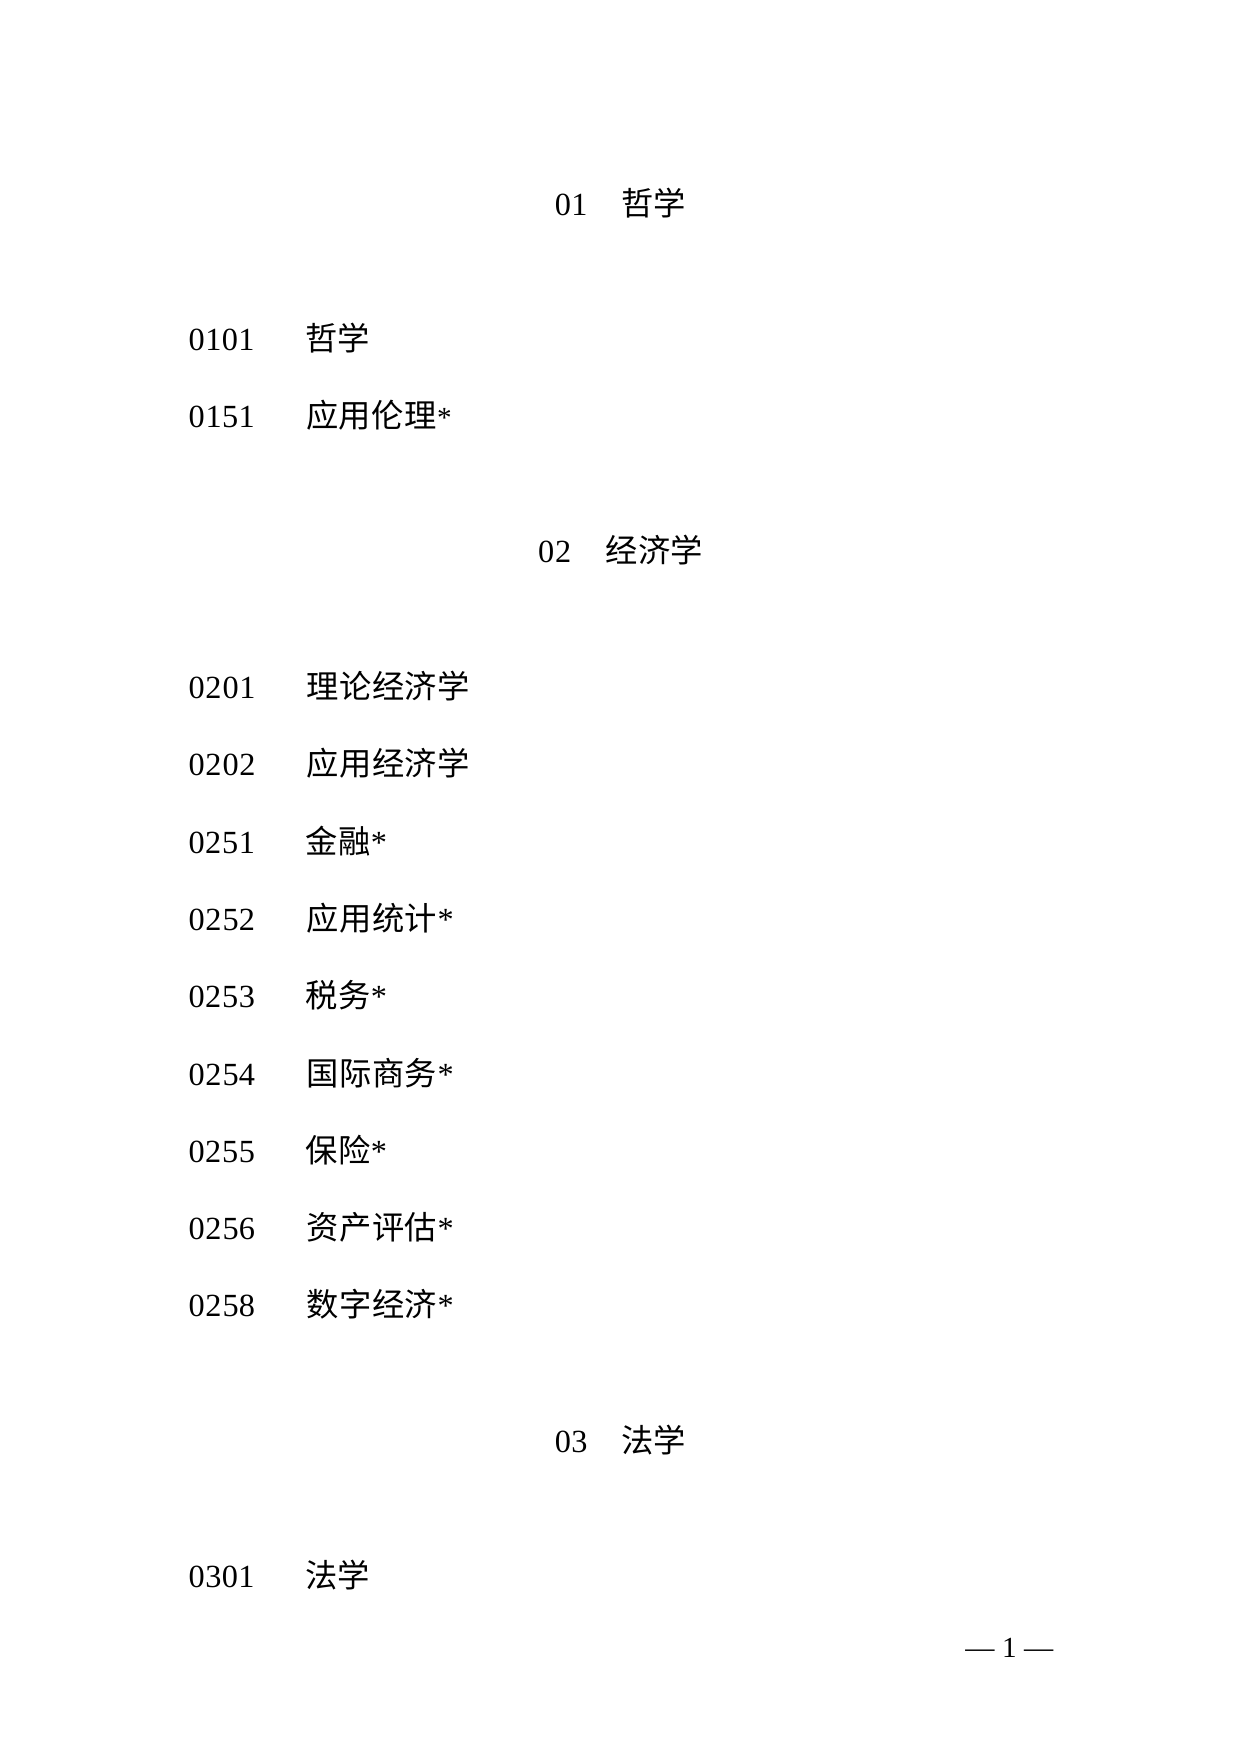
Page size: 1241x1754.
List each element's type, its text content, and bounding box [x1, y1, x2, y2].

text 0101 哲学 [188, 315, 1054, 359]
text 0253 税务* [188, 972, 1054, 1017]
text 02 经济学 [538, 528, 1054, 572]
text 0201 理论经济学 [188, 663, 1054, 707]
text 03 法学 [554, 1417, 1054, 1461]
text 0258 数字经济* [188, 1282, 1054, 1326]
text 0254 国际商务* [188, 1049, 1054, 1094]
text 0301 法学 [188, 1552, 1054, 1596]
text 0251 金融* [188, 817, 1054, 863]
text 01 哲学 [554, 180, 1054, 224]
text 0202 应用经济学 [188, 741, 1054, 784]
text 0252 应用统计* [188, 895, 1054, 939]
text 0255 保险* [188, 1127, 1054, 1171]
text 0256 资产评估* [188, 1204, 1054, 1248]
text 0151 应用伦理* [188, 392, 1054, 437]
